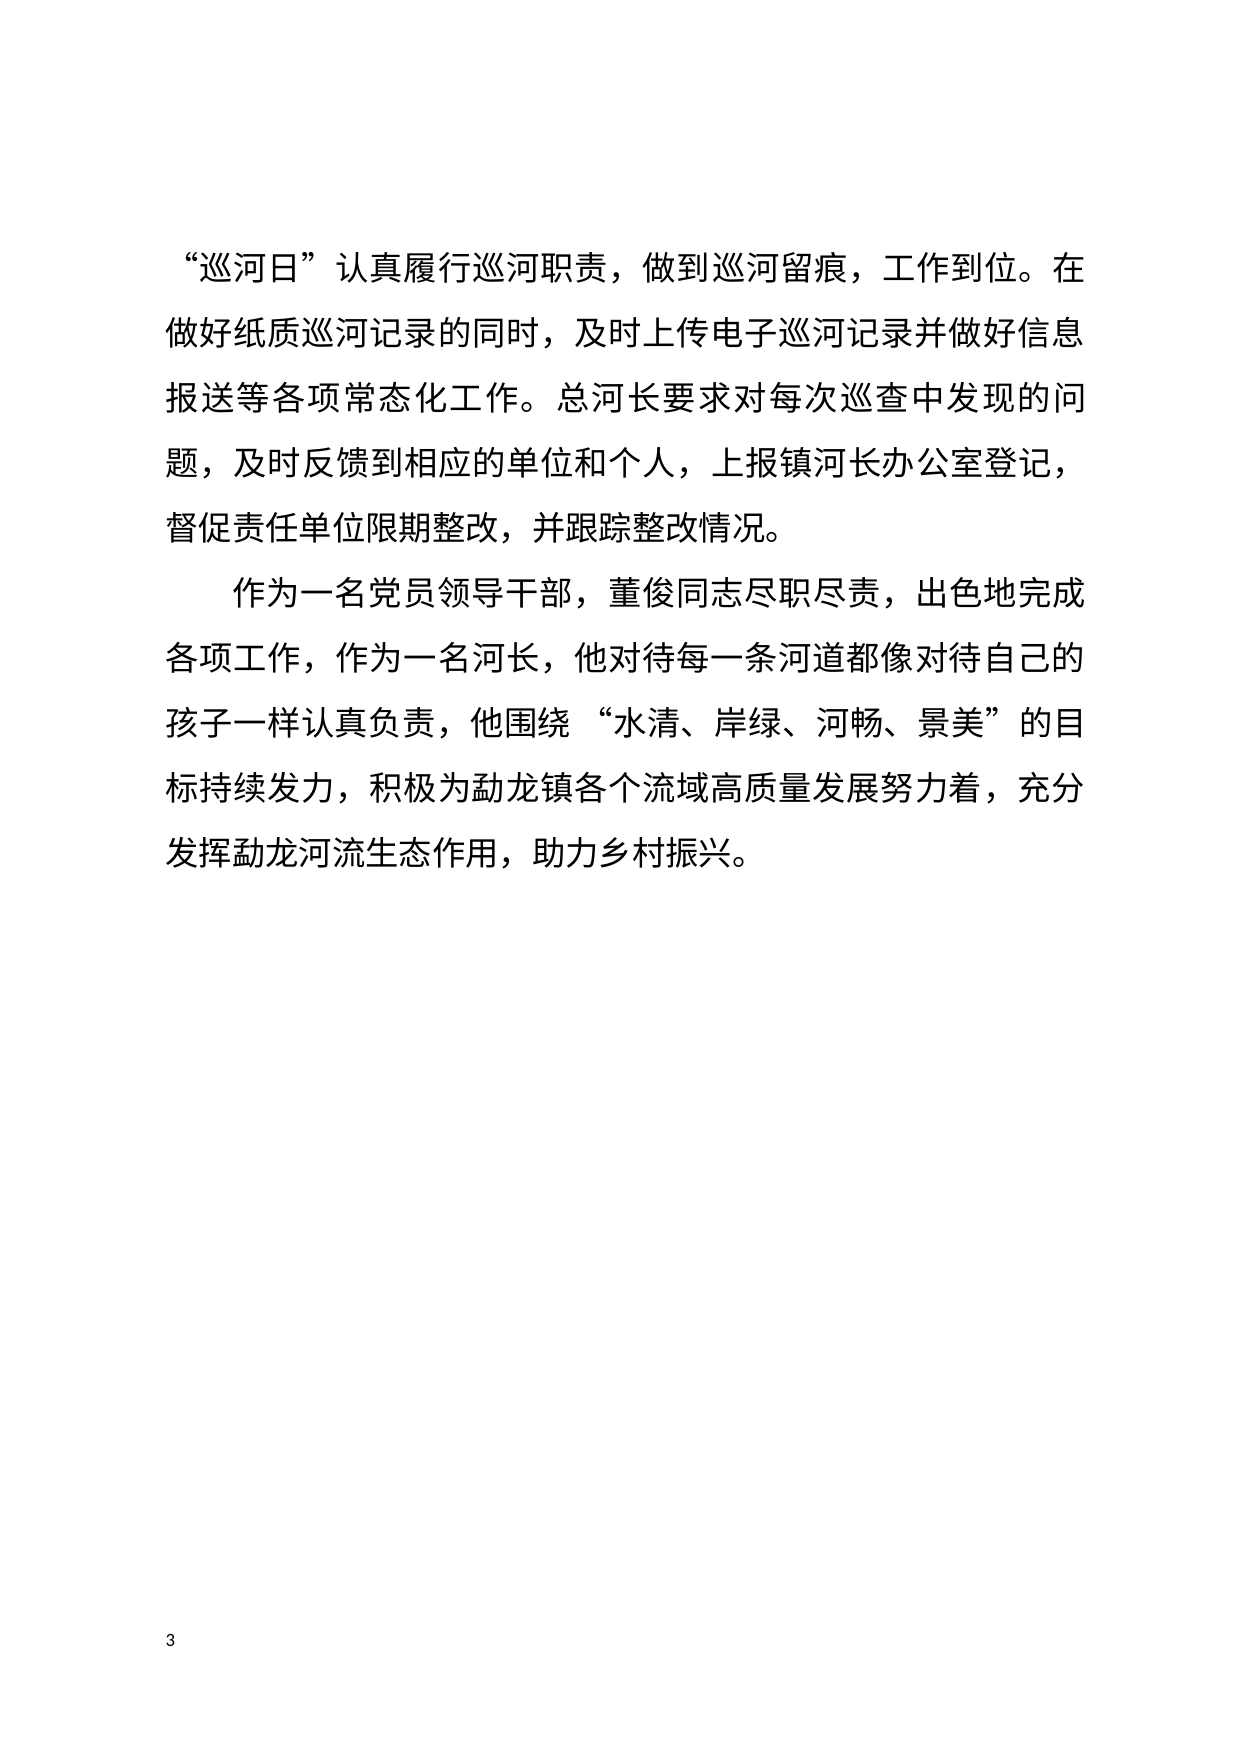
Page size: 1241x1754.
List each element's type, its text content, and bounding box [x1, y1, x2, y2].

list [165, 233, 1087, 558]
list 作为一名党员领导干部，董俊同志尽职尽责，出色地完成各项工作，作为一名河长，他对待每一条河道都像对待自己的孩子一样认真负责，他围绕 “水清、岸绿、河畅、景美”的目标持续发力，积极为勐龙镇各个流域高质量发展努力着，充分发挥勐龙河流生态作用，助力乡村振兴。 [165, 558, 1087, 883]
